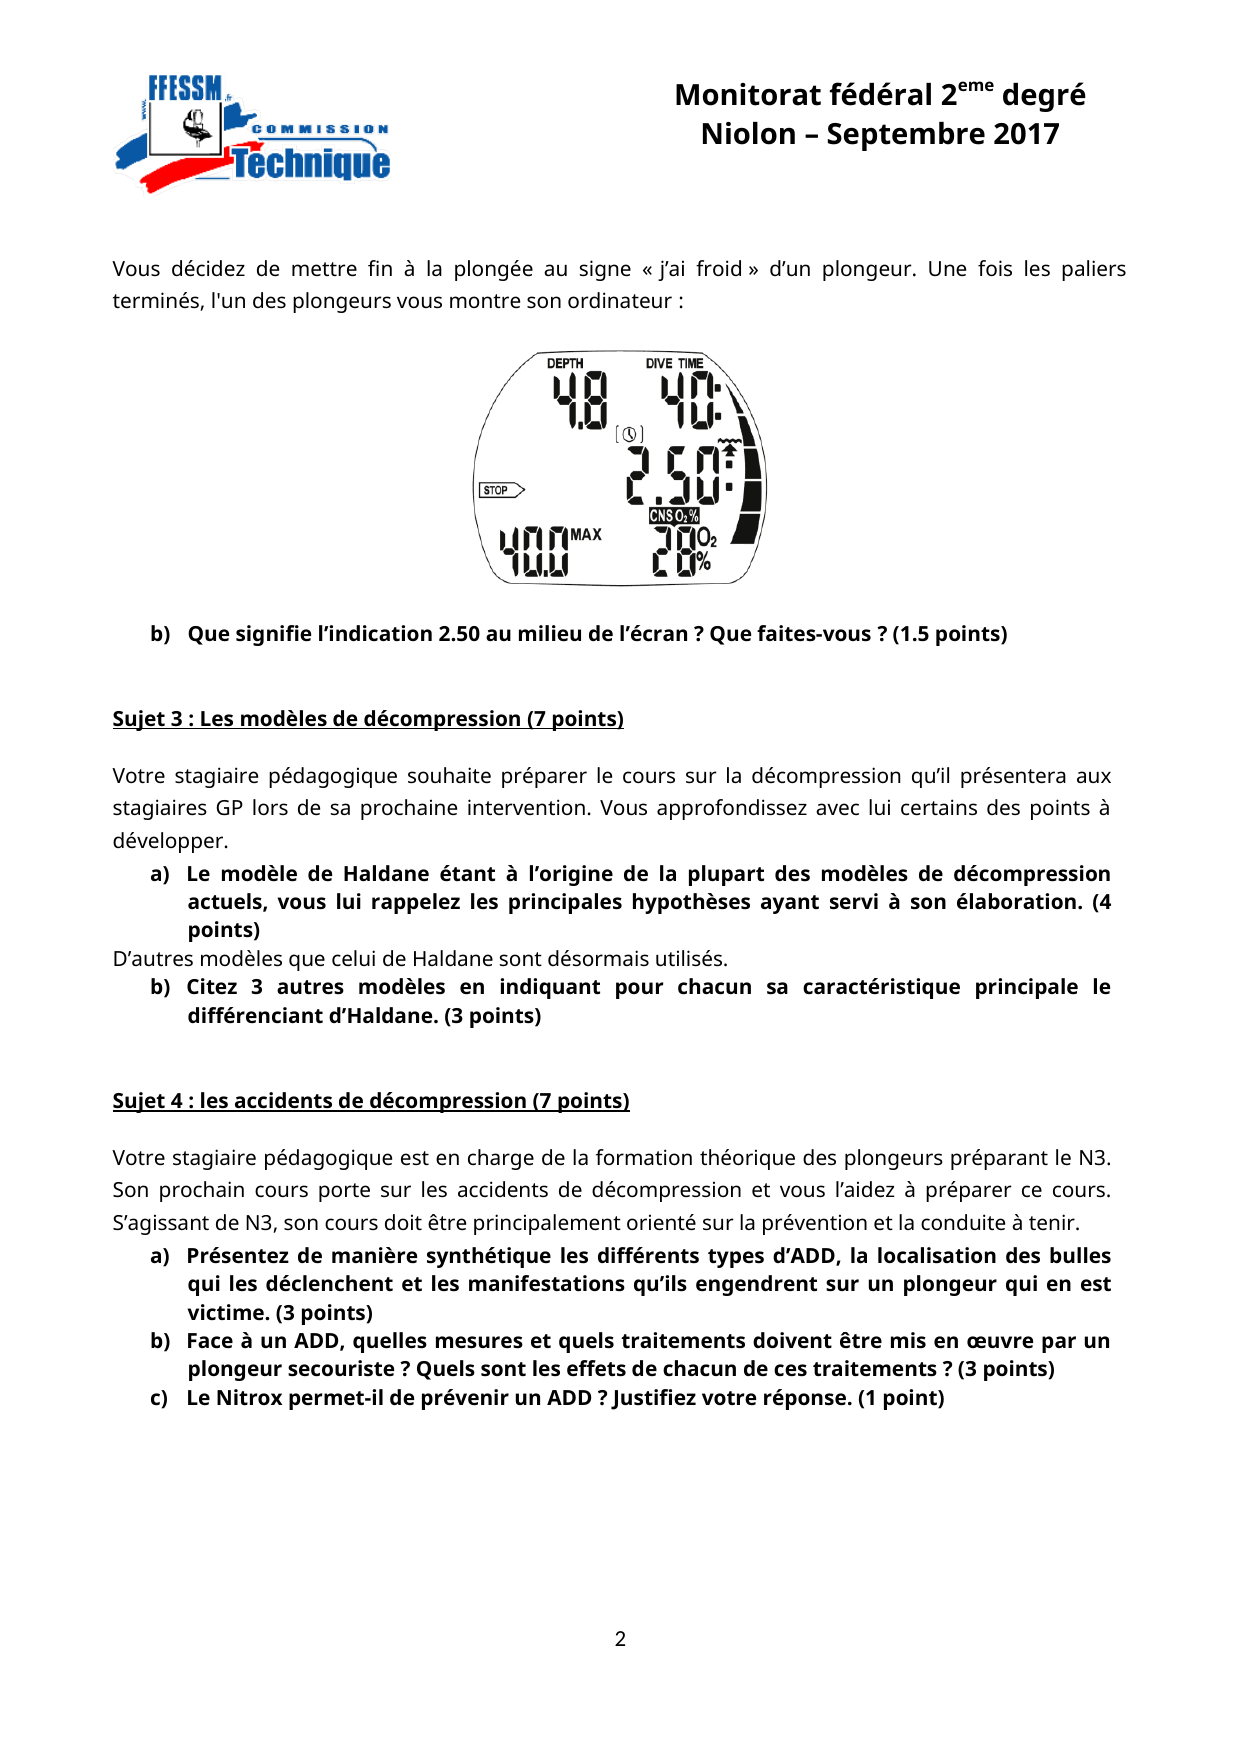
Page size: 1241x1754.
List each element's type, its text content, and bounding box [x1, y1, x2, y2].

text Sujet 3 : Les modèles de décompression (7 points) [112, 704, 1128, 732]
picture [471, 347, 769, 591]
list Citez 3 autres modèles en indiquant pour chacun sa caractéristique principale le différenciant d’Haldane. (3 points) [150, 972, 1113, 1029]
text Vous décidez de mettre fin à la plongée au signe « j’ai froid » d’un plongeur. Une fois les paliers terminés, l'un des plongeurs vous montre son ordinateur : [112, 254, 1128, 315]
text D’autres modèles que celui de Haldane sont désormais utilisés. [112, 944, 1113, 972]
text Sujet 4 : les accidents de décompression (7 points) [112, 1086, 1113, 1114]
picture [112, 73, 392, 197]
list Le modèle de Haldane étant à l’origine de la plupart des modèles de décompression actuels, vous lui rappelez les principales hypothèses ayant servi à son élaboration. (4 points) [150, 859, 1113, 944]
list Que signifie l’indication 2.50 au milieu de l’écran ? Que faites-vous ? (1.5 points) [150, 619, 1128, 647]
text Votre stagiaire pédagogique souhaite préparer le cours sur la décompression qu’il présentera aux stagiaires GP lors de sa prochaine intervention. Vous approfondissez avec lui certains des points à développer. [112, 761, 1113, 854]
list Face à un ADD, quelles mesures et quels traitements doivent être mis en œuvre par un plongeur secouriste ? Quels sont les effets de chacun de ces traitements ? (3 points) [150, 1326, 1113, 1383]
text Votre stagiaire pédagogique est en charge de la formation théorique des plongeurs préparant le N3. Son prochain cours porte sur les accidents de décompression et vous l’aidez à préparer ce cours. S’agissant de N3, son cours doit être principalement orienté sur la prévention et la conduite à tenir. [112, 1143, 1113, 1237]
list Le Nitrox permet-il de prévenir un ADD ? Justifiez votre réponse. (1 point) [150, 1383, 1128, 1411]
list Présentez de manière synthétique les différents types d’ADD, la localisation des bulles qui les déclenchent et les manifestations qu’ils engendrent sur un plongeur qui en est victime. (3 points) [150, 1241, 1113, 1326]
